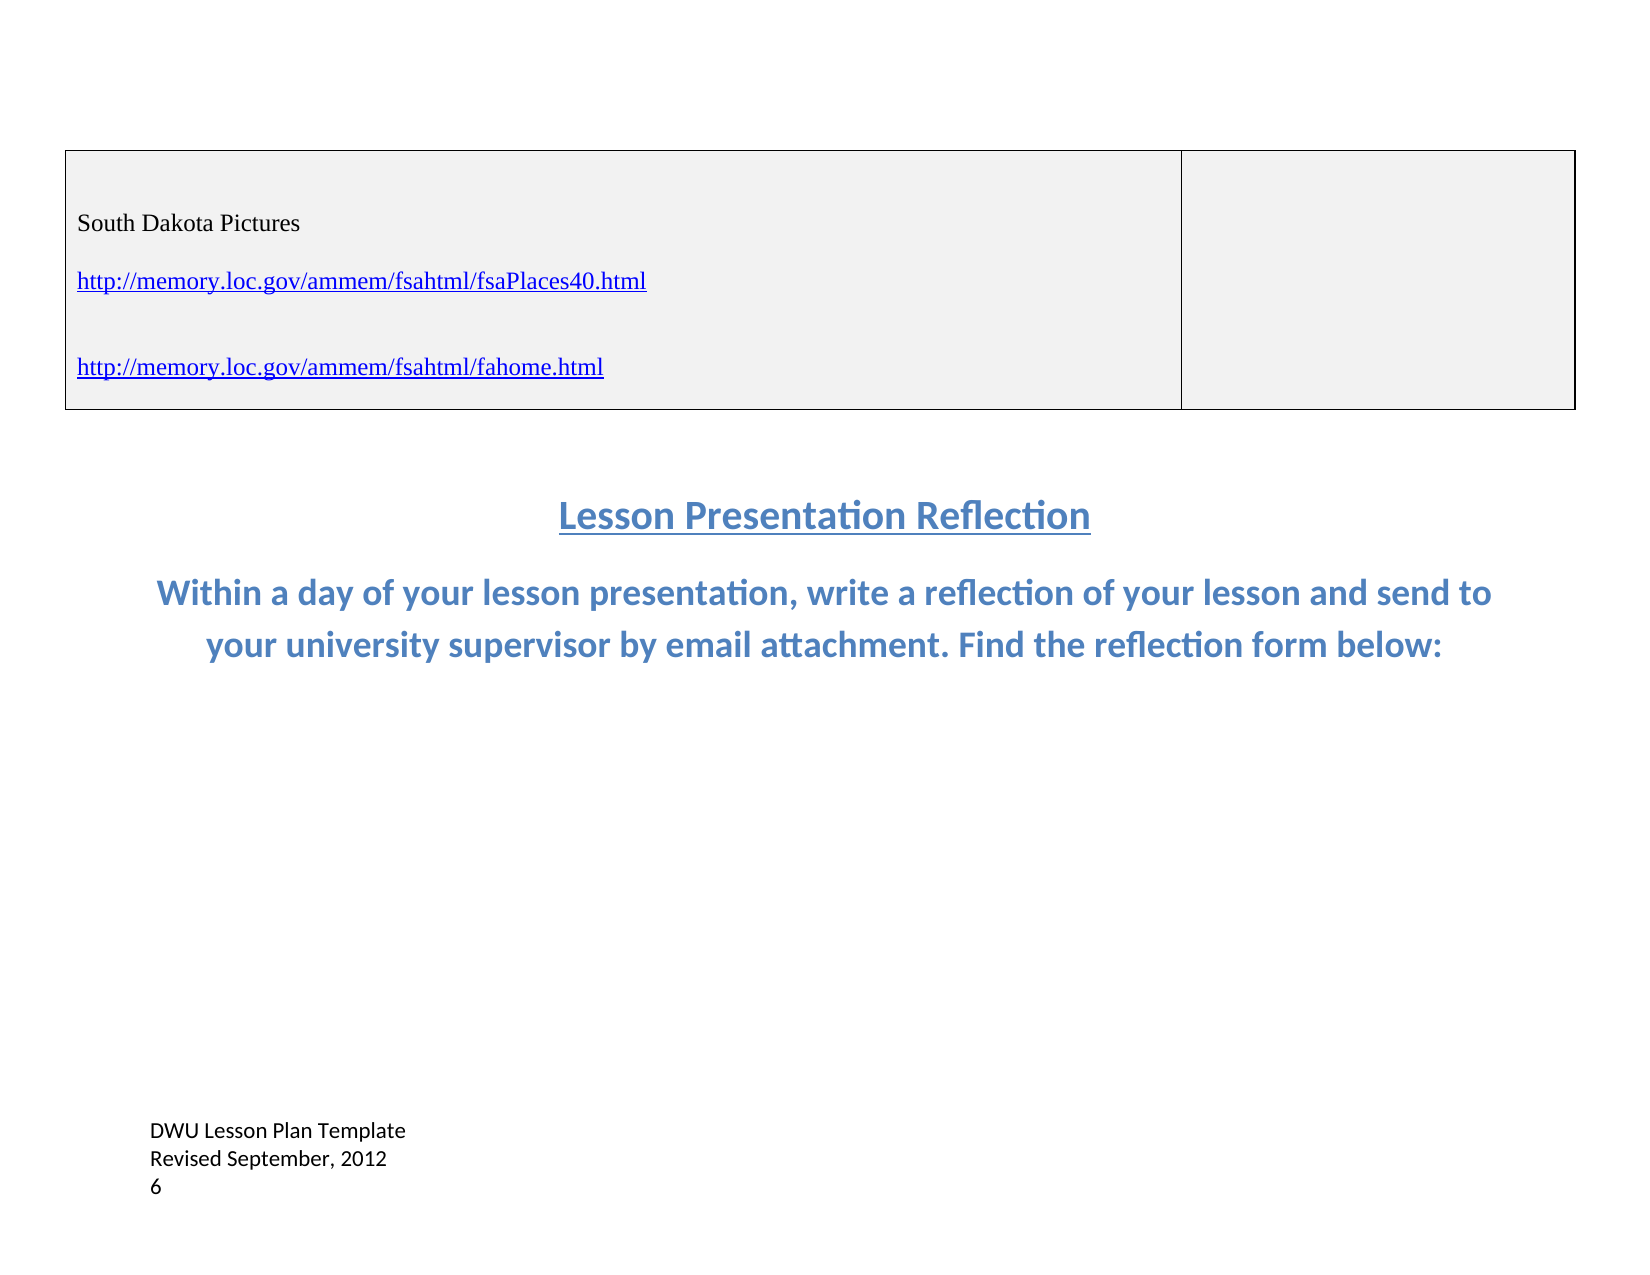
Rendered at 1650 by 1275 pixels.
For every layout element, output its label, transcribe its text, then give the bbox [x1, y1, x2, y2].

text Lesson Presentation Reflection [150, 489, 1500, 540]
text Within a day of your lesson presentation, write a reflection of your lesson and send to your university supervisor by email attachment. Find the reflection form below: [150, 569, 1500, 667]
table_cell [66, 151, 1181, 409]
